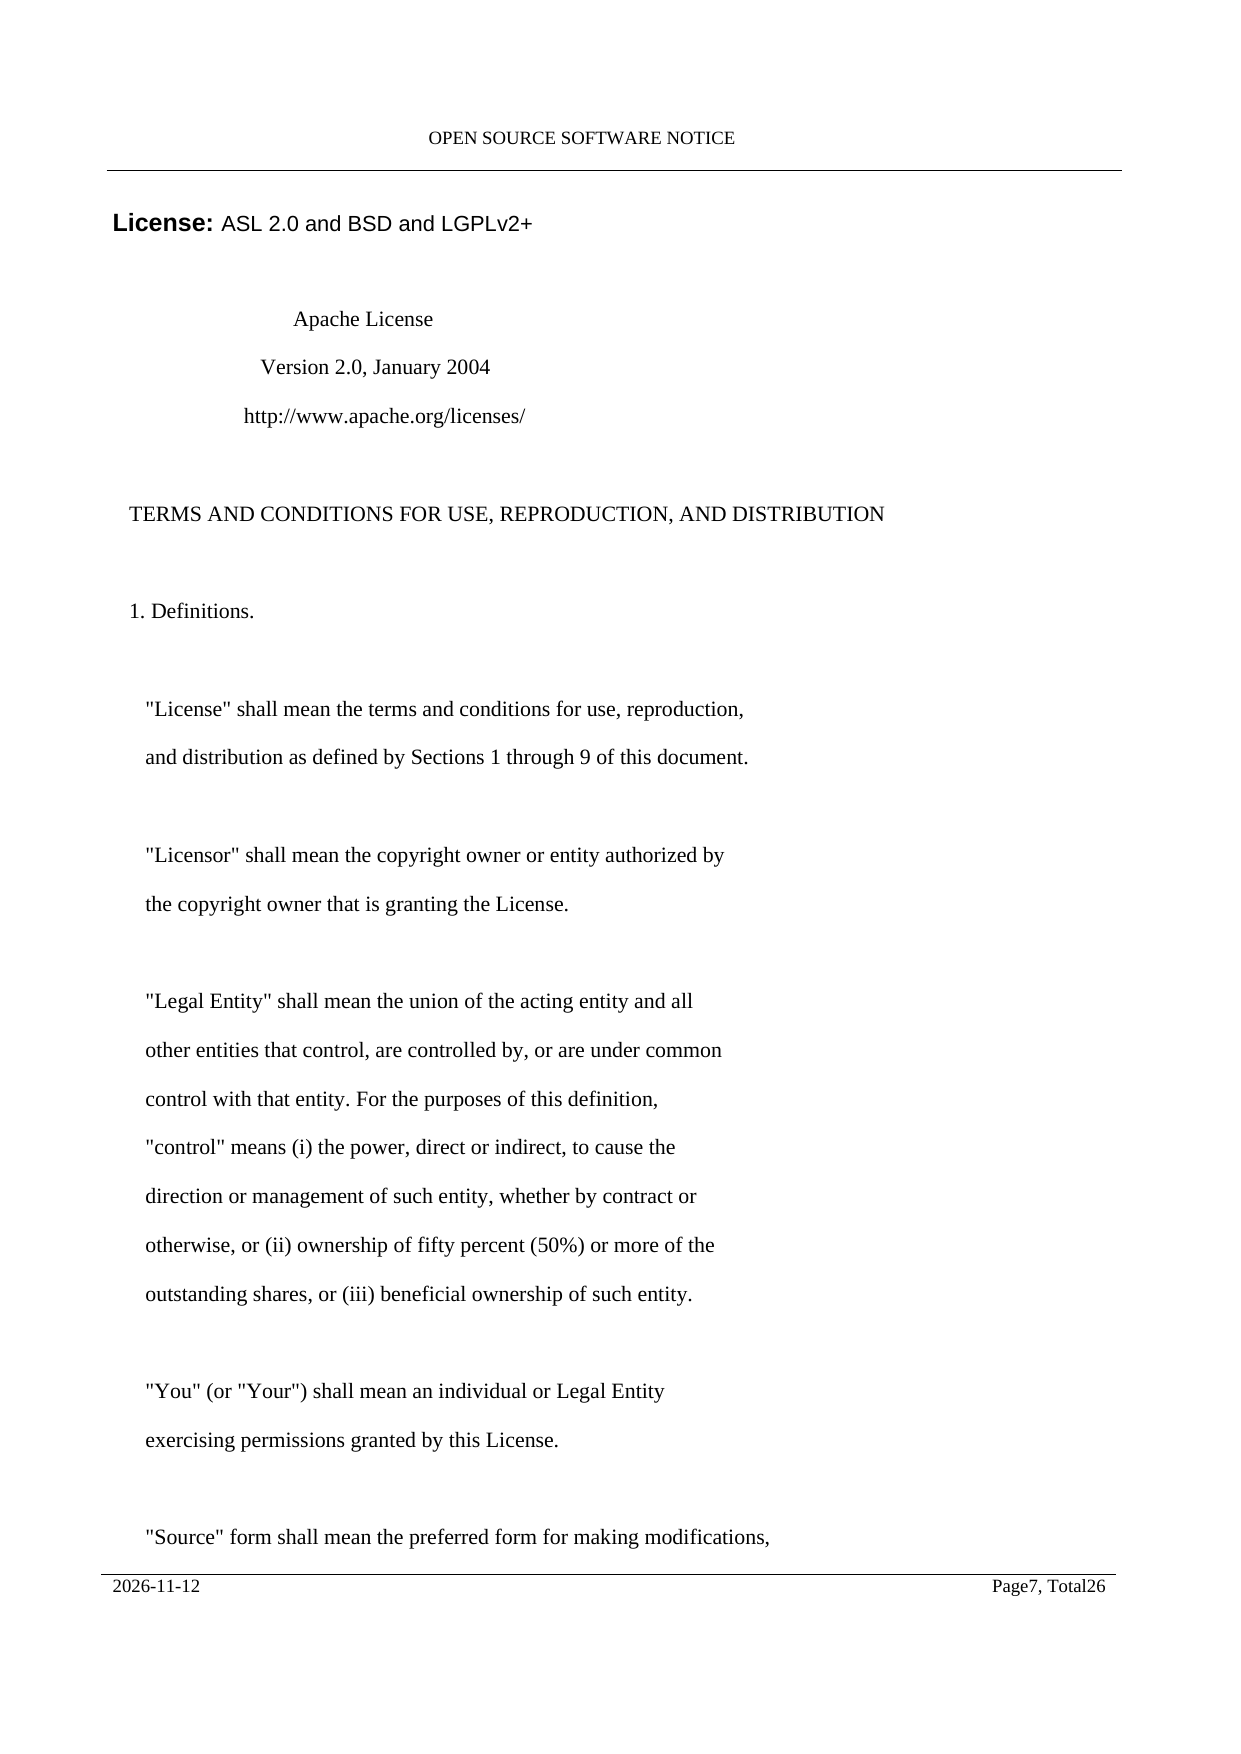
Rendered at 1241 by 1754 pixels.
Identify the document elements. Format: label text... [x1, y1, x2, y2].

text License: ASL 2.0 and BSD and LGPLv2+ [112, 206, 1128, 239]
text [112, 253, 1128, 1553]
